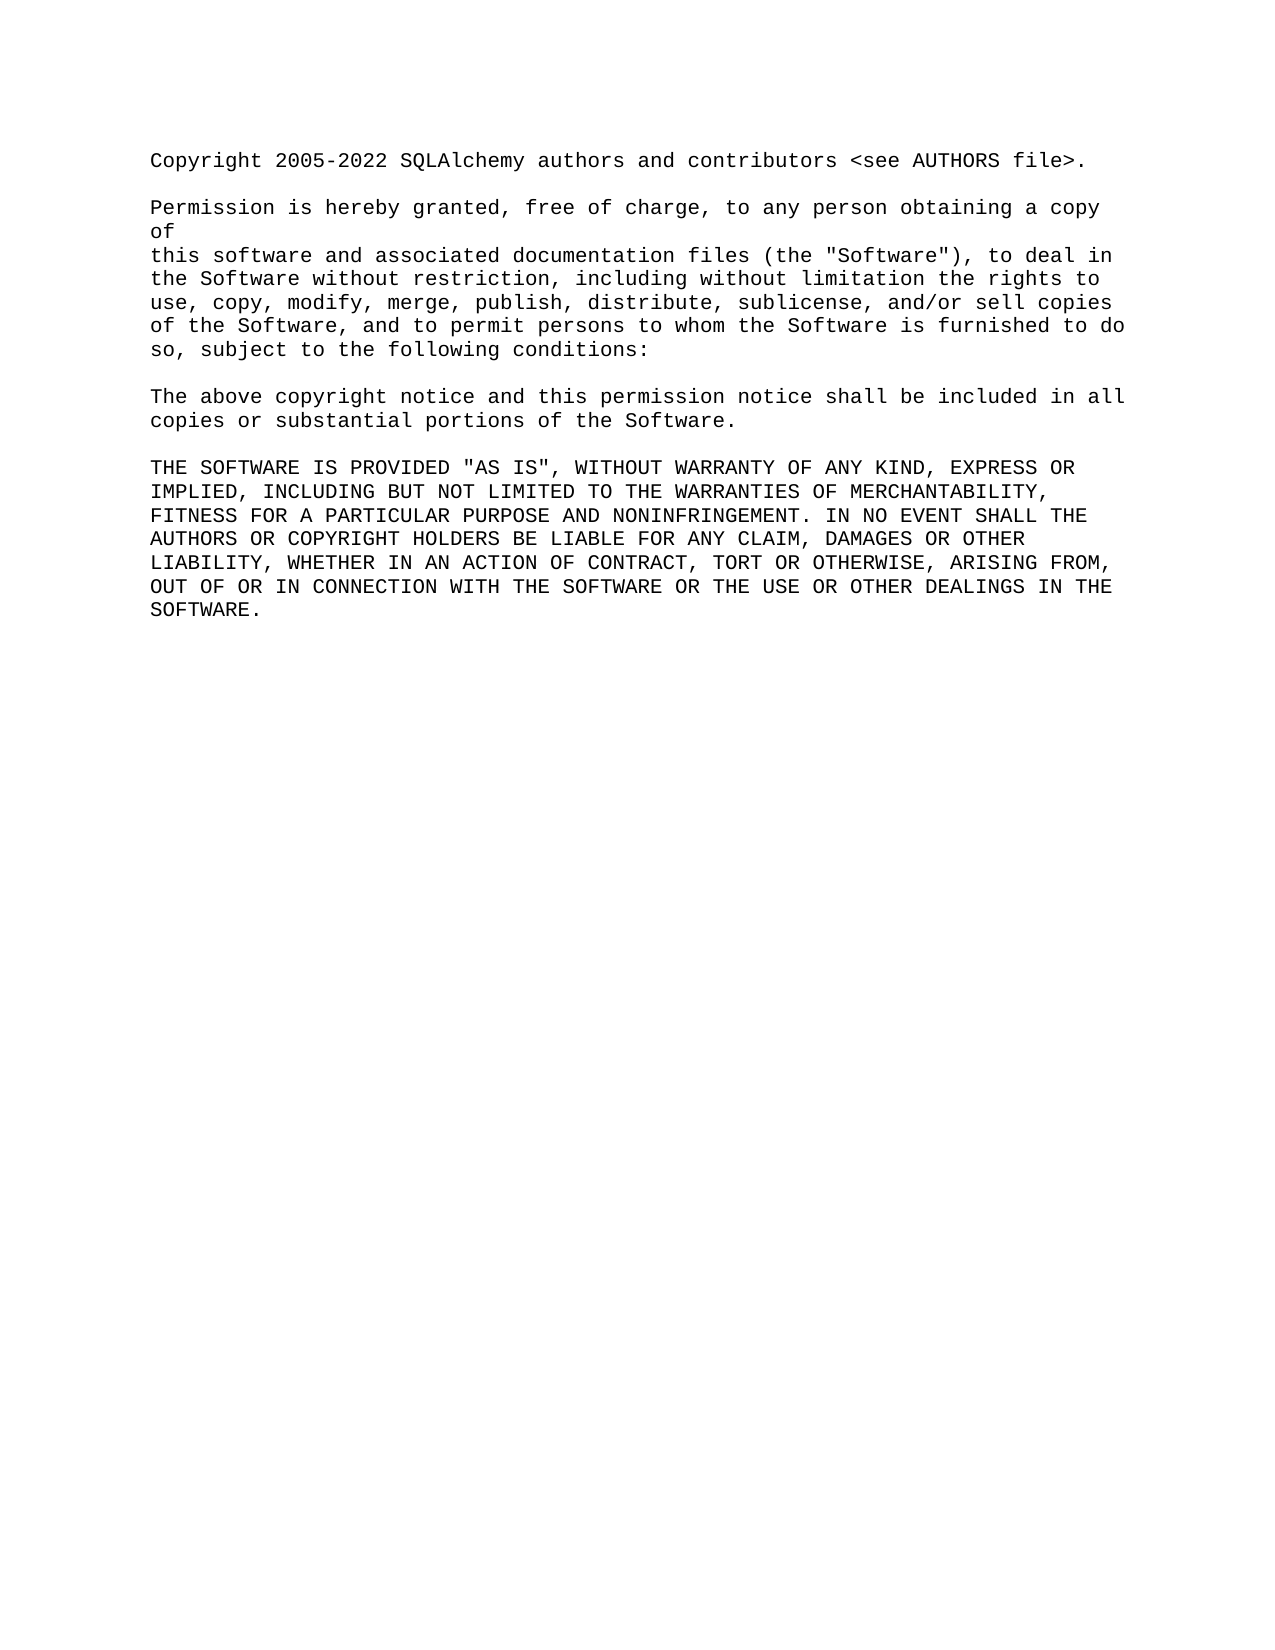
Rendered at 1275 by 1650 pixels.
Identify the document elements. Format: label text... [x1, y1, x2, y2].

text so, subject to the following conditions: [150, 339, 1125, 363]
text this software and associated documentation files (the "Software"), to deal in [150, 244, 1125, 268]
text copies or substantial portions of the Software. [150, 410, 1125, 434]
text of the Software, and to permit persons to whom the Software is furnished to do [150, 316, 1125, 339]
text FITNESS FOR A PARTICULAR PURPOSE AND NONINFRINGEMENT. IN NO EVENT SHALL THE [150, 505, 1125, 528]
text OUT OF OR IN CONNECTION WITH THE SOFTWARE OR THE USE OR OTHER DEALINGS IN THE [150, 576, 1125, 599]
text use, copy, modify, merge, publish, distribute, sublicense, and/or sell copies [150, 292, 1125, 316]
text The above copyright notice and this permission notice shall be included in all [150, 386, 1125, 410]
text Permission is hereby granted, free of charge, to any person obtaining a copy of [150, 197, 1125, 244]
text Copyright 2005-2022 SQLAlchemy authors and contributors <see AUTHORS file>. [150, 150, 1125, 174]
text SOFTWARE. [150, 599, 1125, 623]
text THE SOFTWARE IS PROVIDED "AS IS", WITHOUT WARRANTY OF ANY KIND, EXPRESS OR [150, 457, 1125, 481]
text IMPLIED, INCLUDING BUT NOT LIMITED TO THE WARRANTIES OF MERCHANTABILITY, [150, 481, 1125, 505]
text LIABILITY, WHETHER IN AN ACTION OF CONTRACT, TORT OR OTHERWISE, ARISING FROM, [150, 552, 1125, 576]
text AUTHORS OR COPYRIGHT HOLDERS BE LIABLE FOR ANY CLAIM, DAMAGES OR OTHER [150, 528, 1125, 552]
text the Software without restriction, including without limitation the rights to [150, 268, 1125, 292]
